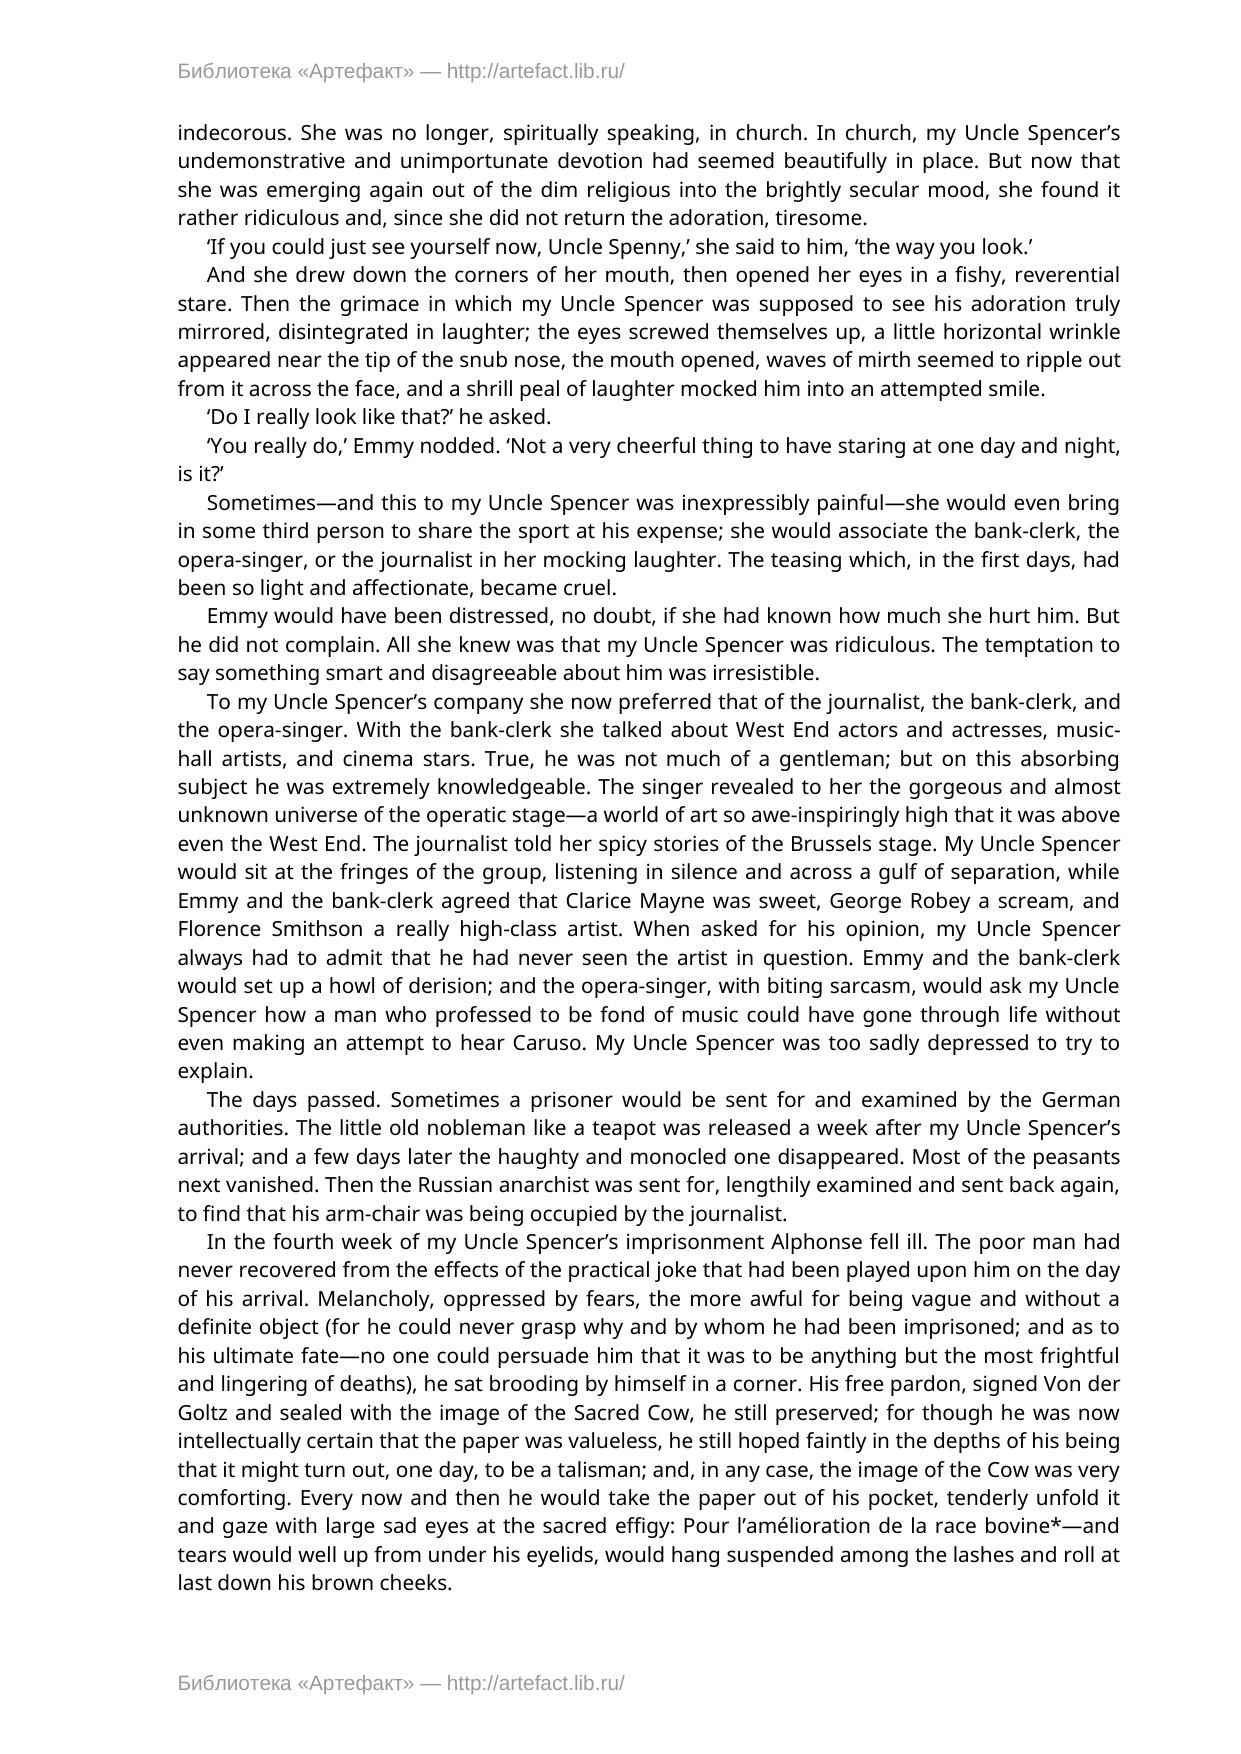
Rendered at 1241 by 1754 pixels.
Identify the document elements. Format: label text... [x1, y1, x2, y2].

text Emmy would have been distressed, no doubt, if she had known how much she hurt him. But he did not complain. All she knew was that my Uncle Spencer was ridiculous. The temptation to say something smart and disagreeable about him was irresistible. [177, 602, 1122, 687]
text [177, 118, 1122, 232]
text ‘You really do,’ Emmy nodded. ‘Not a very cheerful thing to have staring at one day and night, is it?’ [177, 431, 1122, 488]
text Sometimes—and this to my Uncle Spencer was inexpressibly painful—she would even bring in some third person to share the sport at his expense; she would associate the bank-clerk, the opera-singer, or the journalist in her mocking laughter. The teasing which, in the first days, had been so light and affectionate, became cruel. [177, 488, 1122, 602]
text ‘Do I really look like that?’ he asked. [177, 402, 1122, 431]
text ‘If you could just see yourself now, Uncle Spenny,’ she said to him, ‘the way you look.’ [177, 232, 1122, 260]
text And she drew down the corners of her mouth, then opened her eyes in a fishy, reverential stare. Then the grimace in which my Uncle Spencer was supposed to see his adoration truly mirrored, disintegrated in laughter; the eyes screwed themselves up, a little horizontal wrinkle appeared near the tip of the snub nose, the mouth opened, waves of mirth seemed to ripple out from it across the face, and a shrill peal of laughter mocked him into an attempted smile. [177, 260, 1122, 402]
text To my Uncle Spencer’s company she now preferred that of the journalist, the bank-clerk, and the opera-singer. With the bank-clerk she talked about West End actors and actresses, music-hall artists, and cinema stars. True, he was not much of a gentleman; but on this absorbing subject he was extremely knowledgeable. The singer revealed to her the gorgeous and almost unknown universe of the operatic stage—a world of art so awe-inspiringly high that it was above even the West End. The journalist told her spicy stories of the Brussels stage. My Uncle Spencer would sit at the fringes of the group, listening in silence and across a gulf of separation, while Emmy and the bank-clerk agreed that Clarice Mayne was sweet, George Robey a scream, and Florence Smithson a really high-class artist. When asked for his opinion, my Uncle Spencer always had to admit that he had never seen the artist in question. Emmy and the bank-clerk would set up a howl of derision; and the opera-singer, with biting sarcasm, would ask my Uncle Spencer how a man who professed to be fond of music could have gone through life without even making an attempt to hear Caruso. My Uncle Spencer was too sadly depressed to try to explain. [177, 687, 1122, 1085]
text The days passed. Sometimes a prisoner would be sent for and examined by the German authorities. The little old nobleman like a teapot was released a week after my Uncle Spencer’s arrival; and a few days later the haughty and monocled one disappeared. Most of the peasants next vanished. Then the Russian anarchist was sent for, lengthily examined and sent back again, to find that his arm-chair was being occupied by the journalist. [177, 1085, 1122, 1227]
text In the fourth week of my Uncle Spencer’s imprisonment Alphonse fell ill. The poor man had never recovered from the effects of the practical joke that had been played upon him on the day of his arrival. Melancholy, oppressed by fears, the more awful for being vague and without a definite object (for he could never grasp why and by whom he had been imprisoned; and as to his ultimate fate—no one could persuade him that it was to be anything but the most frightful and lingering of deaths), he sat brooding by himself in a corner. His free pardon, signed Von der Goltz and sealed with the image of the Sacred Cow, he still preserved; for though he was now intellectually certain that the paper was valueless, he still hoped faintly in the depths of his being that it might turn out, one day, to be a talisman; and, in any case, the image of the Cow was very comforting. Every now and then he would take the paper out of his pocket, tenderly unfold it and gaze with large sad eyes at the sacred effigy: Pour l’amélioration de la race bovine*—and tears would well up from under his eyelids, would hang suspended among the lashes and roll at last down his brown cheeks. [177, 1227, 1122, 1597]
